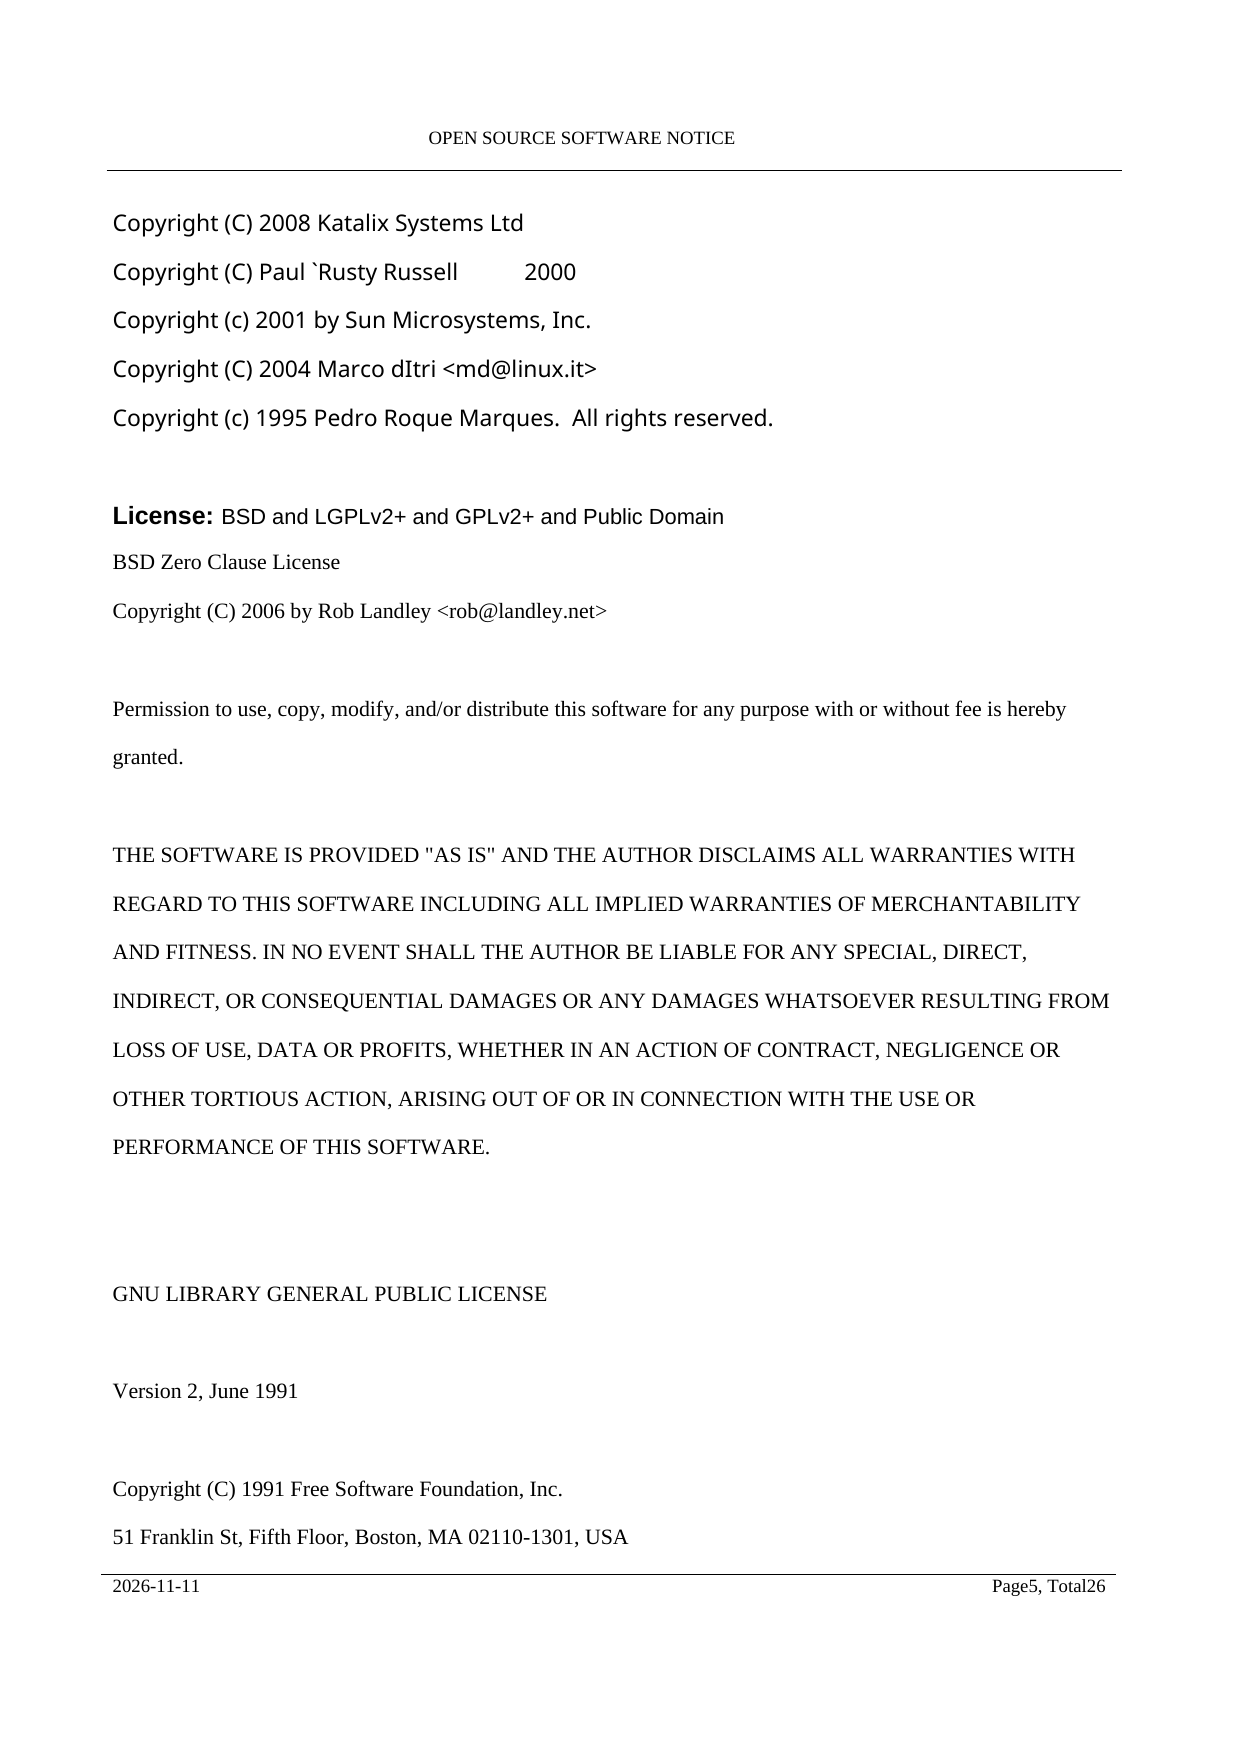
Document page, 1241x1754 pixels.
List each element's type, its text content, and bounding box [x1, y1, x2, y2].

text License: BSD and LGPLv2+ and GPLv2+ and Public Domain [112, 499, 1128, 531]
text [112, 546, 1128, 1553]
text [112, 206, 1128, 483]
